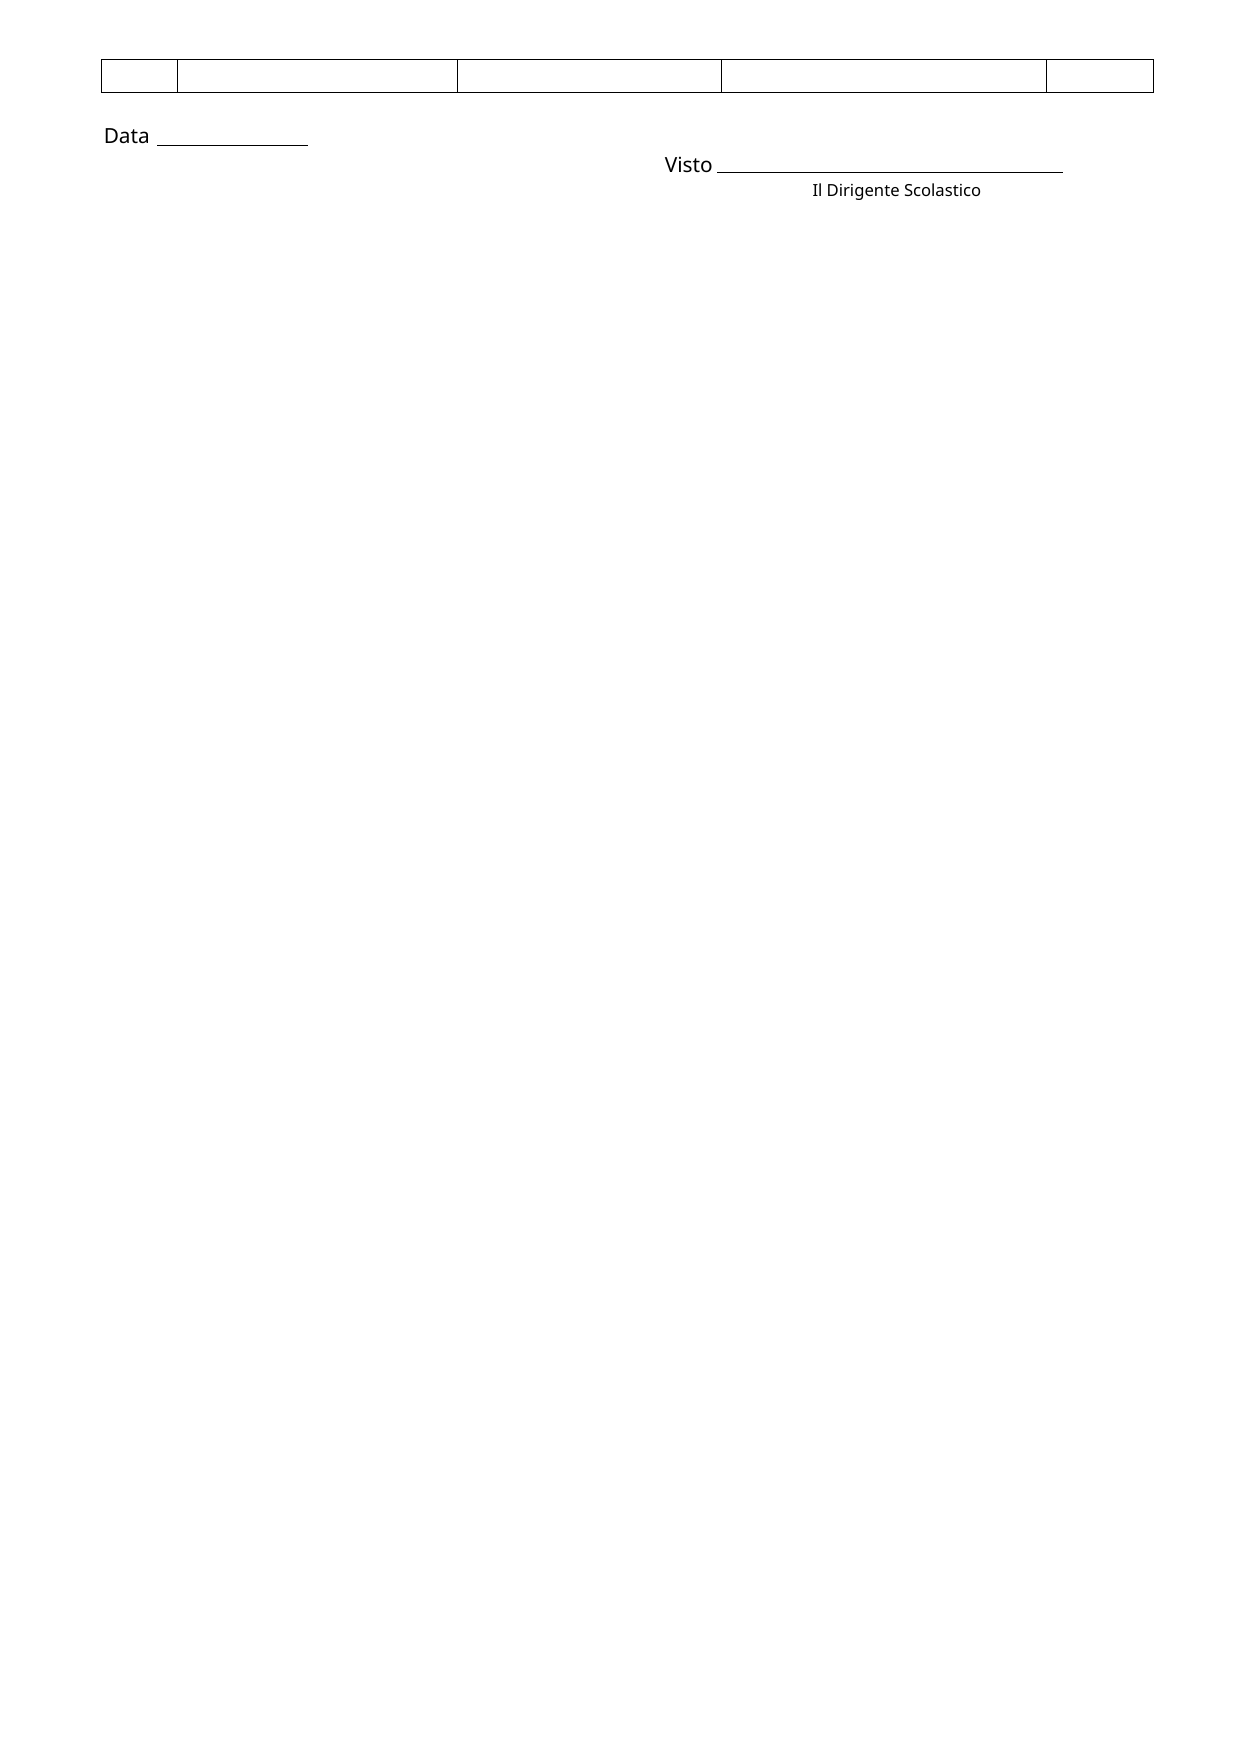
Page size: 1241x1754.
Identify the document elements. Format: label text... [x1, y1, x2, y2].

table_cell [722, 60, 1046, 92]
table_cell [1047, 60, 1153, 92]
table_cell [102, 60, 177, 92]
text Data [103, 121, 1167, 150]
table_cell [458, 60, 721, 92]
text Visto [103, 150, 1167, 178]
text Il Dirigente Scolastico [103, 178, 1167, 201]
table_cell [178, 60, 457, 92]
